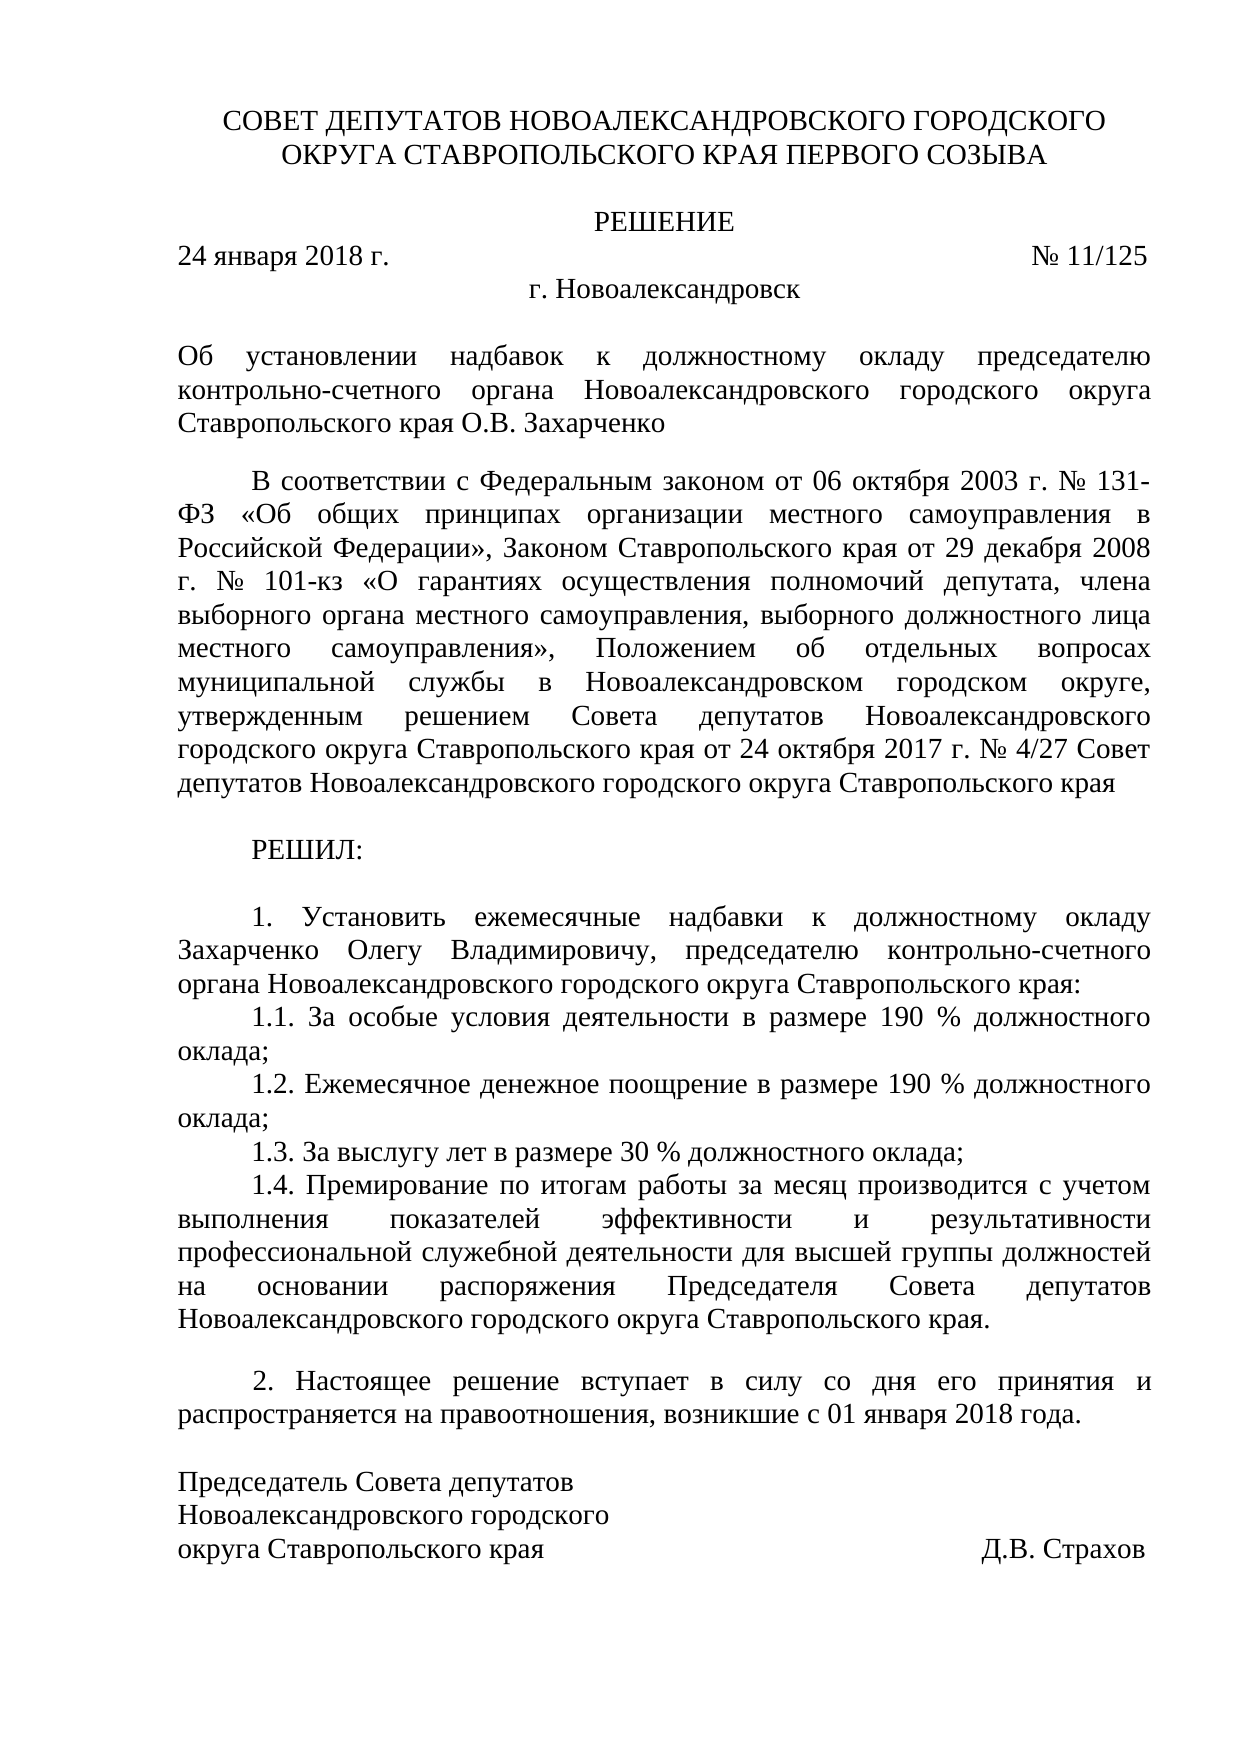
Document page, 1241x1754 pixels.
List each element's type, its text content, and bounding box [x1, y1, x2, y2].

text В соответствии с Федеральным законом от 06 октября 2003 г. № 131-ФЗ «Об общих принципах организации местного самоуправления в Российской Федерации», Законом Ставропольского края от 29 декабря 2008 г. № 101-кз «О гарантиях осуществления полномочий депутата, члена выборного органа местного самоуправления, выборного должностного лица местного самоуправления», Положением об отдельных вопросах муниципальной службы в Новоалександровском городском округе, утвержденным решением Совета депутатов Новоалександровского городского округа Ставропольского края от 24 октября 2017 г. № 4/27 Совет депутатов Новоалександровского городского округа Ставропольского края [177, 463, 1152, 798]
text РЕШЕНИЕ [177, 204, 1152, 238]
text РЕШИЛ: [177, 832, 1152, 865]
text 1.1. За особые условия деятельности в размере 190 % должностного оклада; [177, 999, 1152, 1067]
text Председатель Совета депутатов [177, 1464, 1152, 1497]
text 1.4. Премирование по итогам работы за месяц производится с учетом выполнения показателей эффективности и результативности профессиональной служебной деятельности для высшей группы должностей на основании распоряжения Председателя Совета депутатов Новоалександровского городского округа Ставропольского края. [177, 1167, 1152, 1335]
text г. Новоалександровск [177, 271, 1152, 305]
text 2. Настоящее решение вступает в силу со дня его принятия и распространяется на правоотношения, возникшие с 01 января 2018 года. [177, 1363, 1152, 1430]
text 1.2. Ежемесячное денежное поощрение в размере 190 % должностного оклада; [177, 1067, 1152, 1134]
text Новоалександровского городского [177, 1497, 1152, 1531]
text Об установлении надбавок к должностному окладу председателю контрольно-счетного органа Новоалександровского городского округа Ставропольского края О.В. Захарченко [177, 338, 1152, 439]
text СОВЕТ ДЕПУТАТОВ НОВОАЛЕКСАНДРОВСКОГО ГОРОДСКОГО ОКРУГА СТАВРОПОЛЬСКОГО КРАЯ ПЕРВОГО СОЗЫВА [177, 103, 1152, 171]
text 1.3. За выслугу лет в размере 30 % должностного оклада; [177, 1134, 1152, 1167]
text 1. Установить ежемесячные надбавки к должностному окладу Захарченко Олегу Владимировичу, председателю контрольно-счетного органа Новоалександровского городского округа Ставропольского края: [177, 899, 1152, 999]
text округа Ставропольского края Д.В. Страхов [177, 1531, 1152, 1564]
text 24 января 2018 г. № 11/125 [177, 238, 1152, 271]
